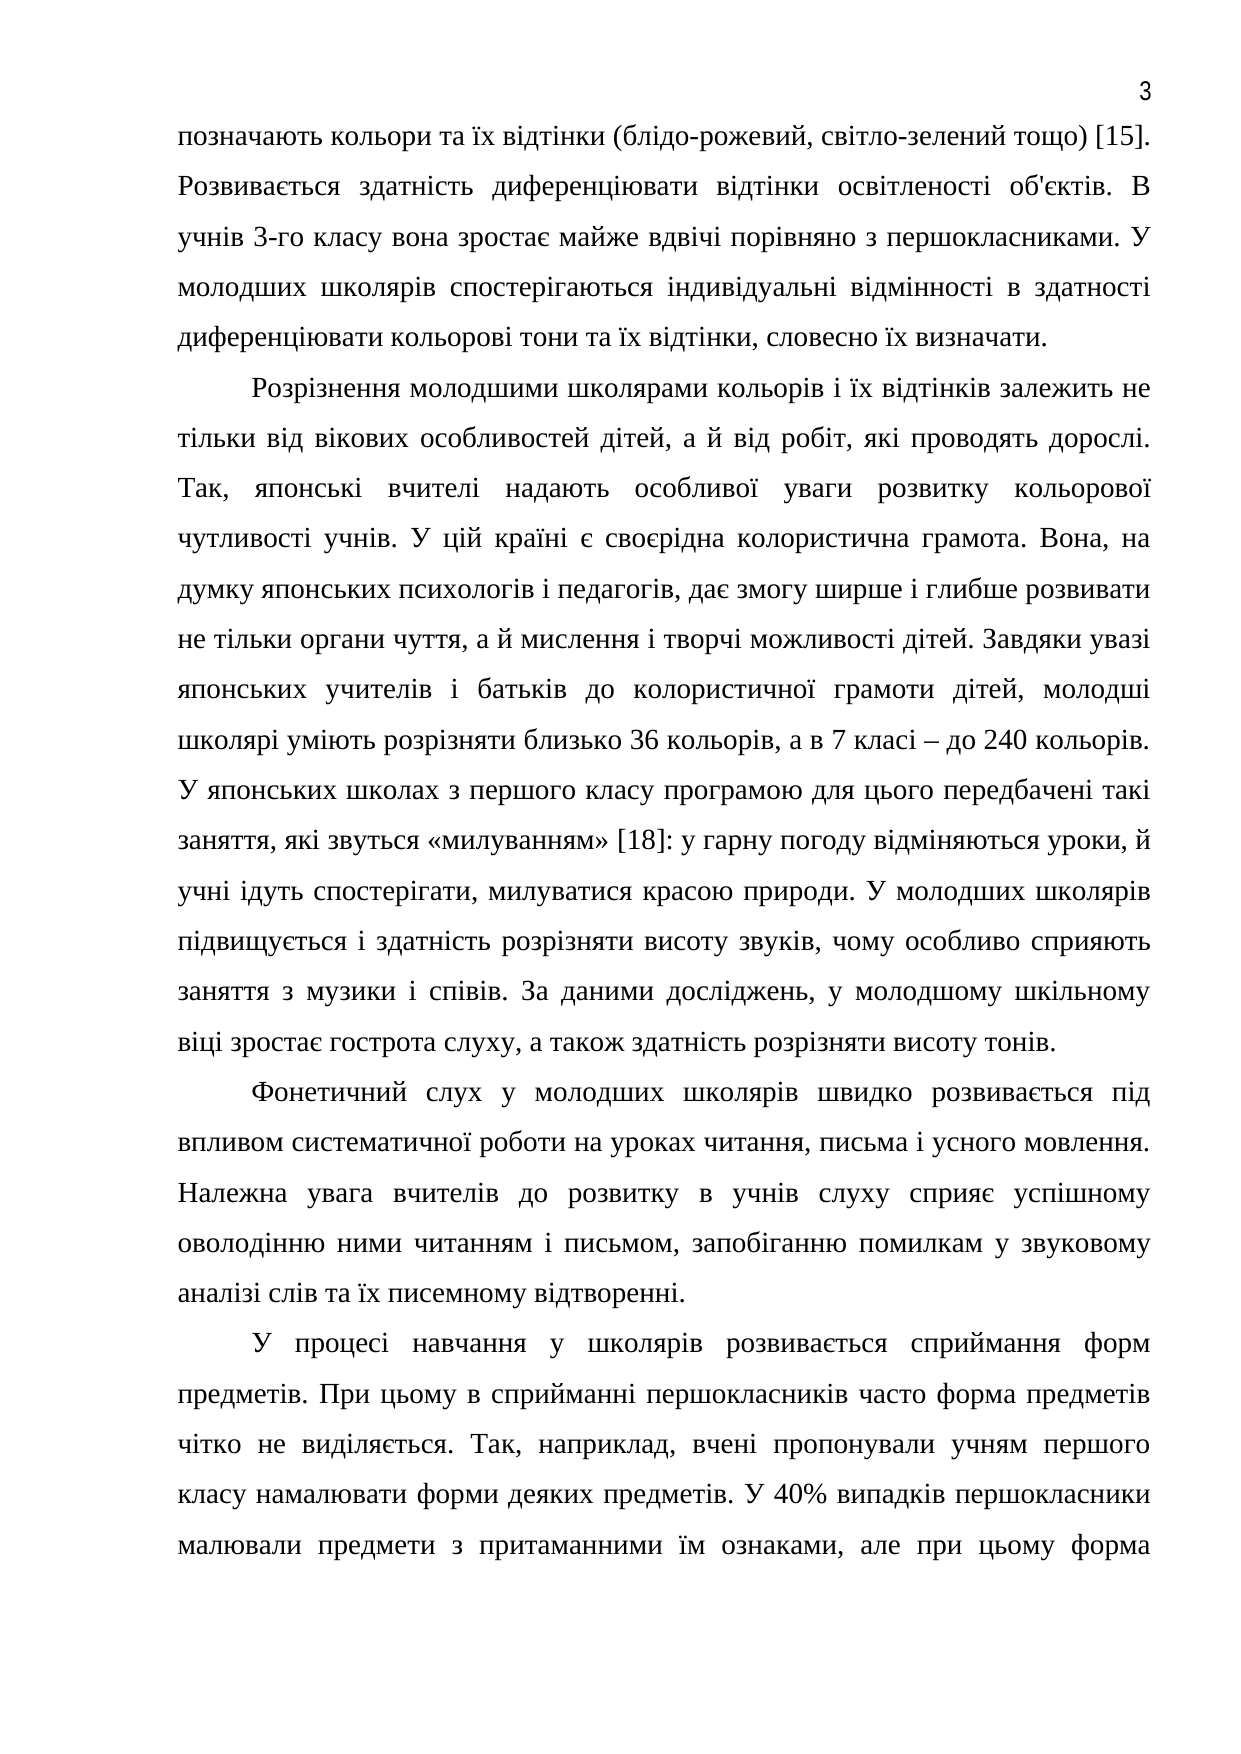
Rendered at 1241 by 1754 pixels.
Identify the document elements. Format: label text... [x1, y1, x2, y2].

text Фонетичний слух у молодших школярів швидко розвивається під впливом систематичної роботи на уроках читання, письма і усного мовлення. Належна увага вчителів до розвитку в учнів слуху сприяє успішному оволодінню ними читанням і письмом, запобіганню помилкам у звуковому аналізі слів та їх писемному відтворенні. [177, 1074, 1152, 1309]
text Розрізнення молодшими школярами кольорів і їх відтінків залежить не тільки від вікових особливостей дітей, а й від робіт, які проводять дорослі. Так, японські вчителі надають особливої уваги розвитку кольорової чутливості учнів. У цій країні є своєрідна колористична грамота. Вона, на думку японських психологів і педагогів, дає змогу ширше і глибше розвивати не тільки органи чуття, а й мислення і творчі можливості дітей. Завдяки увазі японських учителів і батьків до колористичної грамоти дітей, молодші школярі уміють розрізняти близько 36 кольорів, а в 7 класі – до 240 кольорів. У японських школах з першого класу програмою для цього передбачені такі заняття, які звуться «милуванням» [18]: у гарну погоду відміняються уроки, й учні ідуть спостерігати, милуватися красою природи. У молодших школярів підвищується і здатність розрізняти висоту звуків, чому особливо сприяють заняття з музики і співів. За даними досліджень, у молодшому шкільному віці зростає гострота слуху, а також здатність розрізняти висоту тонів. [177, 370, 1152, 1057]
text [177, 1326, 1152, 1560]
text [177, 118, 1152, 353]
